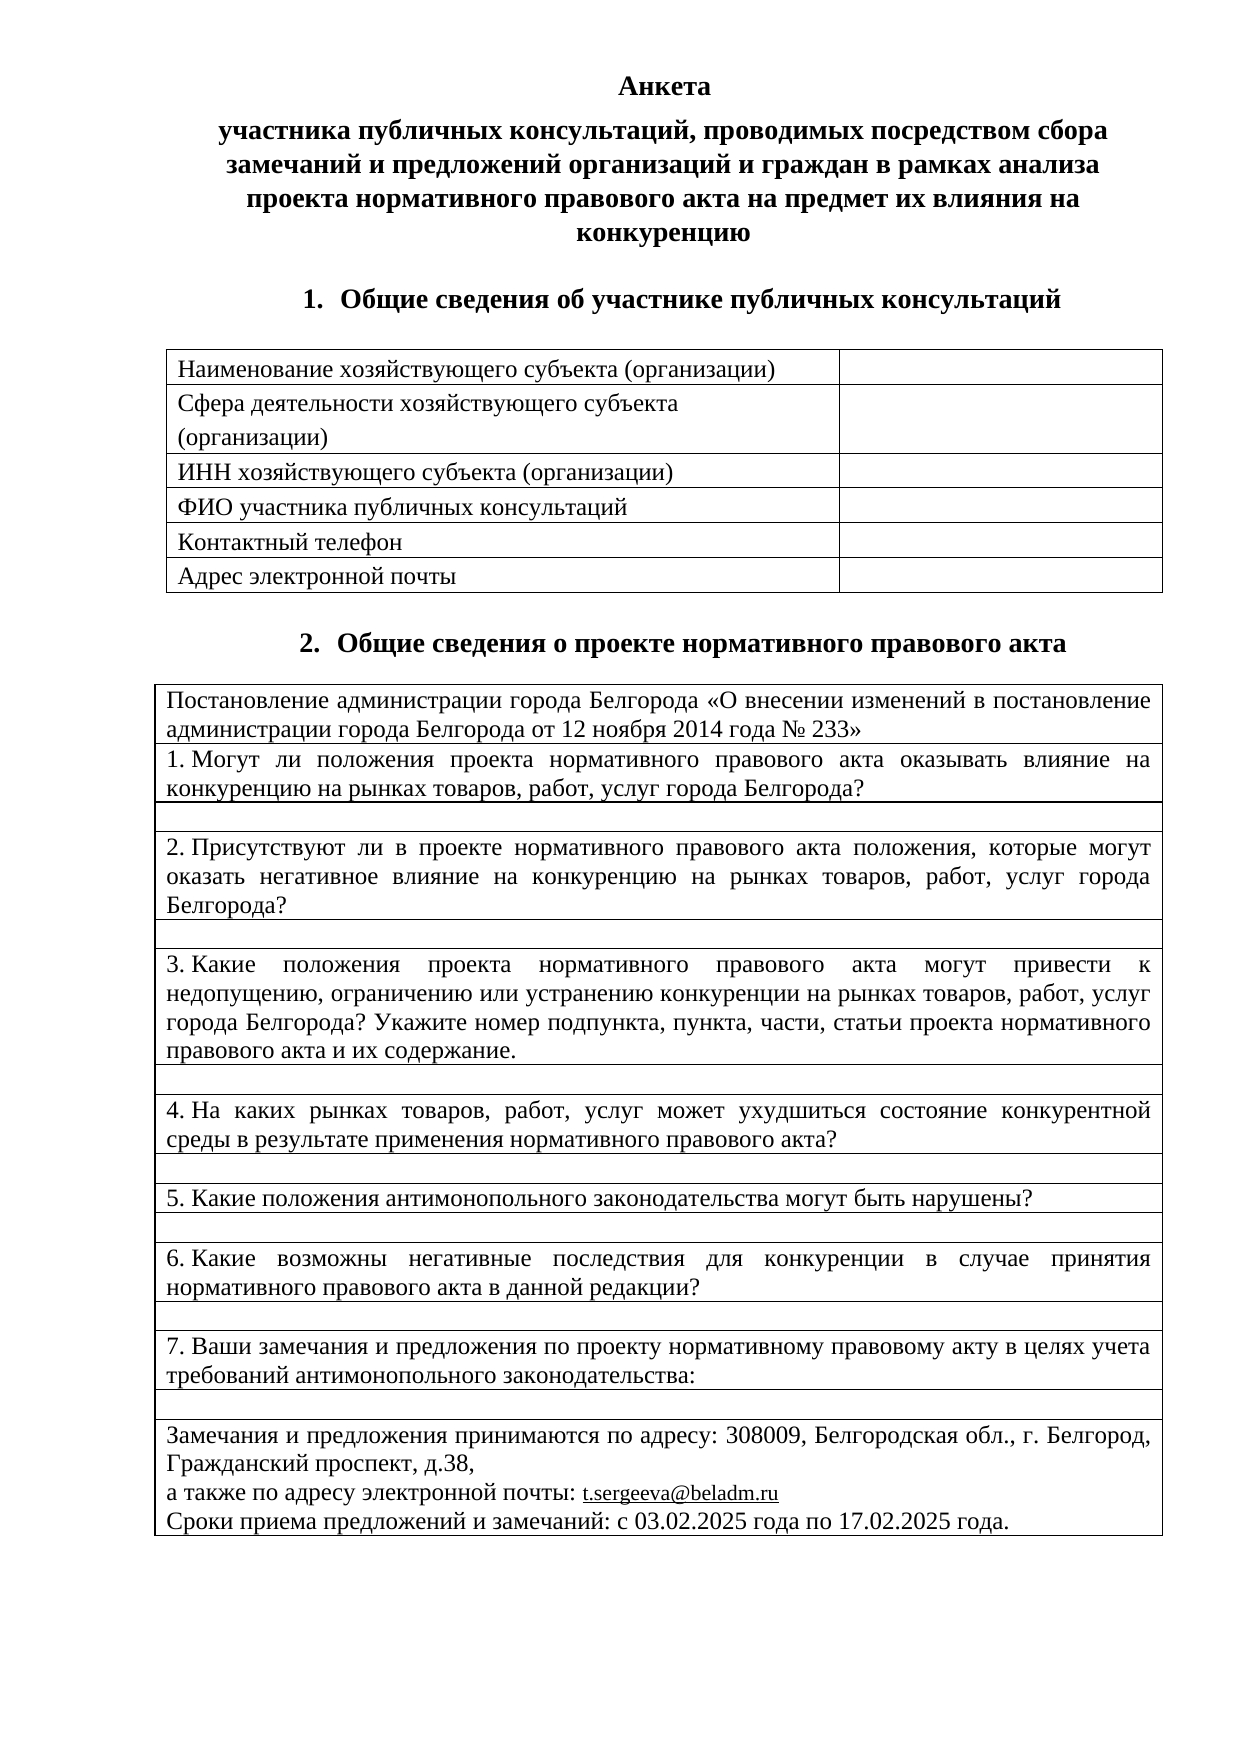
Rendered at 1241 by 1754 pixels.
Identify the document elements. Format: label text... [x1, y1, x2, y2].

table_header Наименование хозяйствующего субъекта (организации) [167, 350, 839, 384]
table_cell [840, 488, 1162, 522]
text конкуренцию [177, 214, 1149, 248]
table_cell 7. Ваши замечания и предложения по проекту нормативному правовому акту в целях учета требований антимонопольного законодательства: [156, 1331, 1162, 1389]
table_cell [156, 1065, 1162, 1094]
table_cell [156, 1302, 1162, 1330]
table_cell [156, 803, 1162, 831]
table_cell [840, 385, 1162, 452]
table_cell ИНН хозяйствующего субъекта (организации) [167, 454, 839, 487]
table_cell [840, 454, 1162, 487]
table_cell Замечания и предложения принимаются по адресу: 308009, Белгородская обл., г. Белгород, Гражданский проспект, д.38, а также по адресу электронной почты: t.sergeeva@beladm.ru Сроки приема предложений и замечаний: с 03.02.2025 года по 17.02.2025 года. [156, 1420, 1162, 1535]
table_cell [840, 523, 1162, 557]
table_header [840, 350, 1162, 384]
table_cell Контактный телефон [167, 523, 839, 557]
table_cell [840, 558, 1162, 592]
table_cell [156, 1154, 1162, 1182]
table_cell Сфера деятельности хозяйствующего субъекта (организации) [167, 385, 839, 452]
table_cell ФИО участника публичных консультаций [167, 488, 839, 522]
table_cell 6. Какие возможны негативные последствия для конкуренции в случае принятия нормативного правового акта в данной редакции? [156, 1243, 1162, 1301]
table_cell 4. На каких рынках товаров, работ, услуг может ухудшиться состояние конкурентной среды в результате применения нормативного правового акта? [156, 1095, 1162, 1153]
table_cell Адрес электронной почты [167, 558, 839, 592]
table_cell 2. Присутствуют ли в проекте нормативного правового акта положения, которые могут оказать негативное влияние на конкуренцию на рынках товаров, работ, услуг города Белгорода? [156, 832, 1162, 918]
table_cell [156, 1213, 1162, 1242]
list Общие сведения об участнике публичных консультаций [215, 282, 1149, 315]
table_cell 1. Могут ли положения проекта нормативного правового акта оказывать влияние на конкуренцию на рынках товаров, работ, услуг города Белгорода? [156, 744, 1162, 801]
subtitle Анкета [177, 69, 1152, 102]
table_cell [156, 1390, 1162, 1419]
text участника публичных консультаций, проводимых посредством сбора замечаний и предложений организаций и граждан в рамках анализа проекта нормативного правового акта на предмет их влияния на [177, 113, 1149, 214]
table_header Постановление администрации города Белгорода «О внесении изменений в постановление администрации города Белгорода от 12 ноября 2014 года № 233» [156, 685, 1162, 743]
table_cell 3. Какие положения проекта нормативного правового акта могут привести к недопущению, ограничению или устранению конкуренции на рынках товаров, работ, услуг города Белгорода? Укажите номер подпункта, пункта, части, статьи проекта нормативного правового акта и их содержание. [156, 949, 1162, 1064]
list Общие сведения о проекте нормативного правового акта [215, 626, 1152, 659]
table_cell [156, 920, 1162, 948]
table_cell 5. Какие положения антимонопольного законодательства могут быть нарушены? [156, 1184, 1162, 1212]
